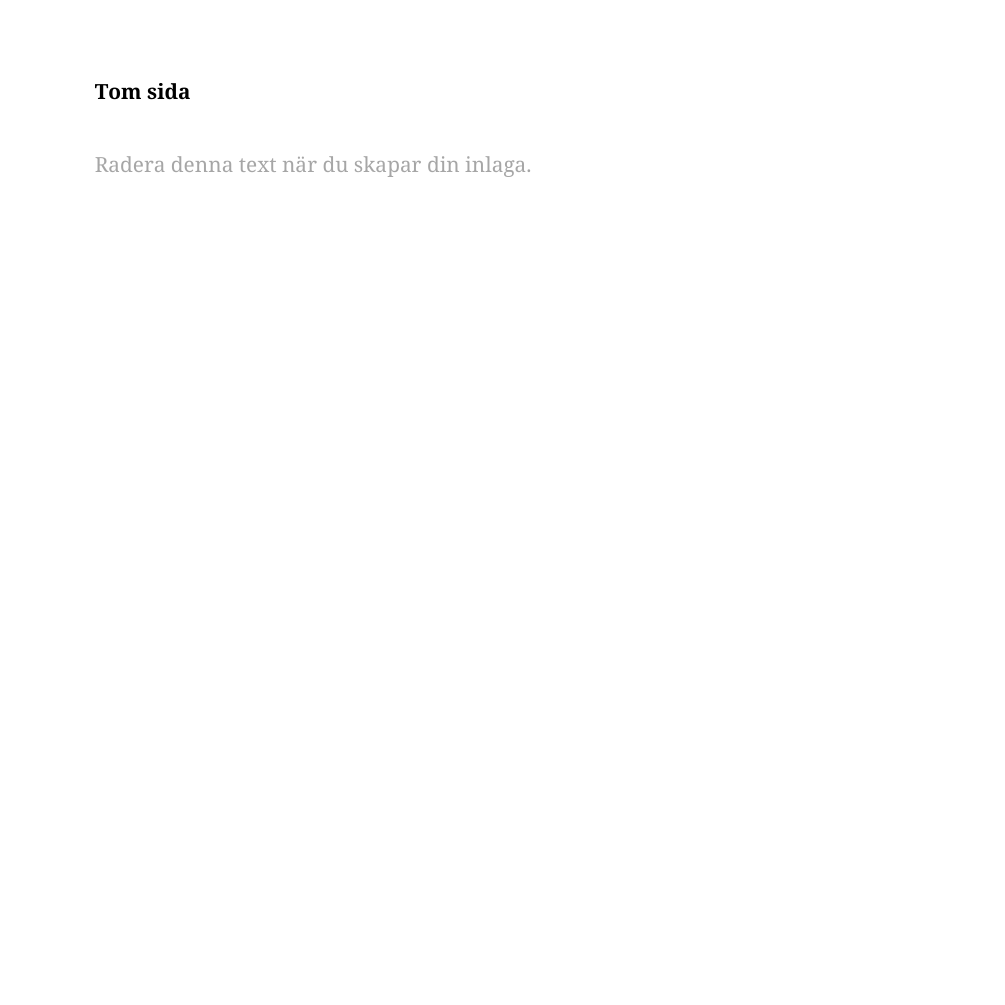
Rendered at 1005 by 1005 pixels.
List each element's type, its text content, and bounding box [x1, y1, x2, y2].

text Tom sida [94, 77, 880, 133]
text Radera denna text när du skapar din inlaga. [94, 150, 880, 178]
